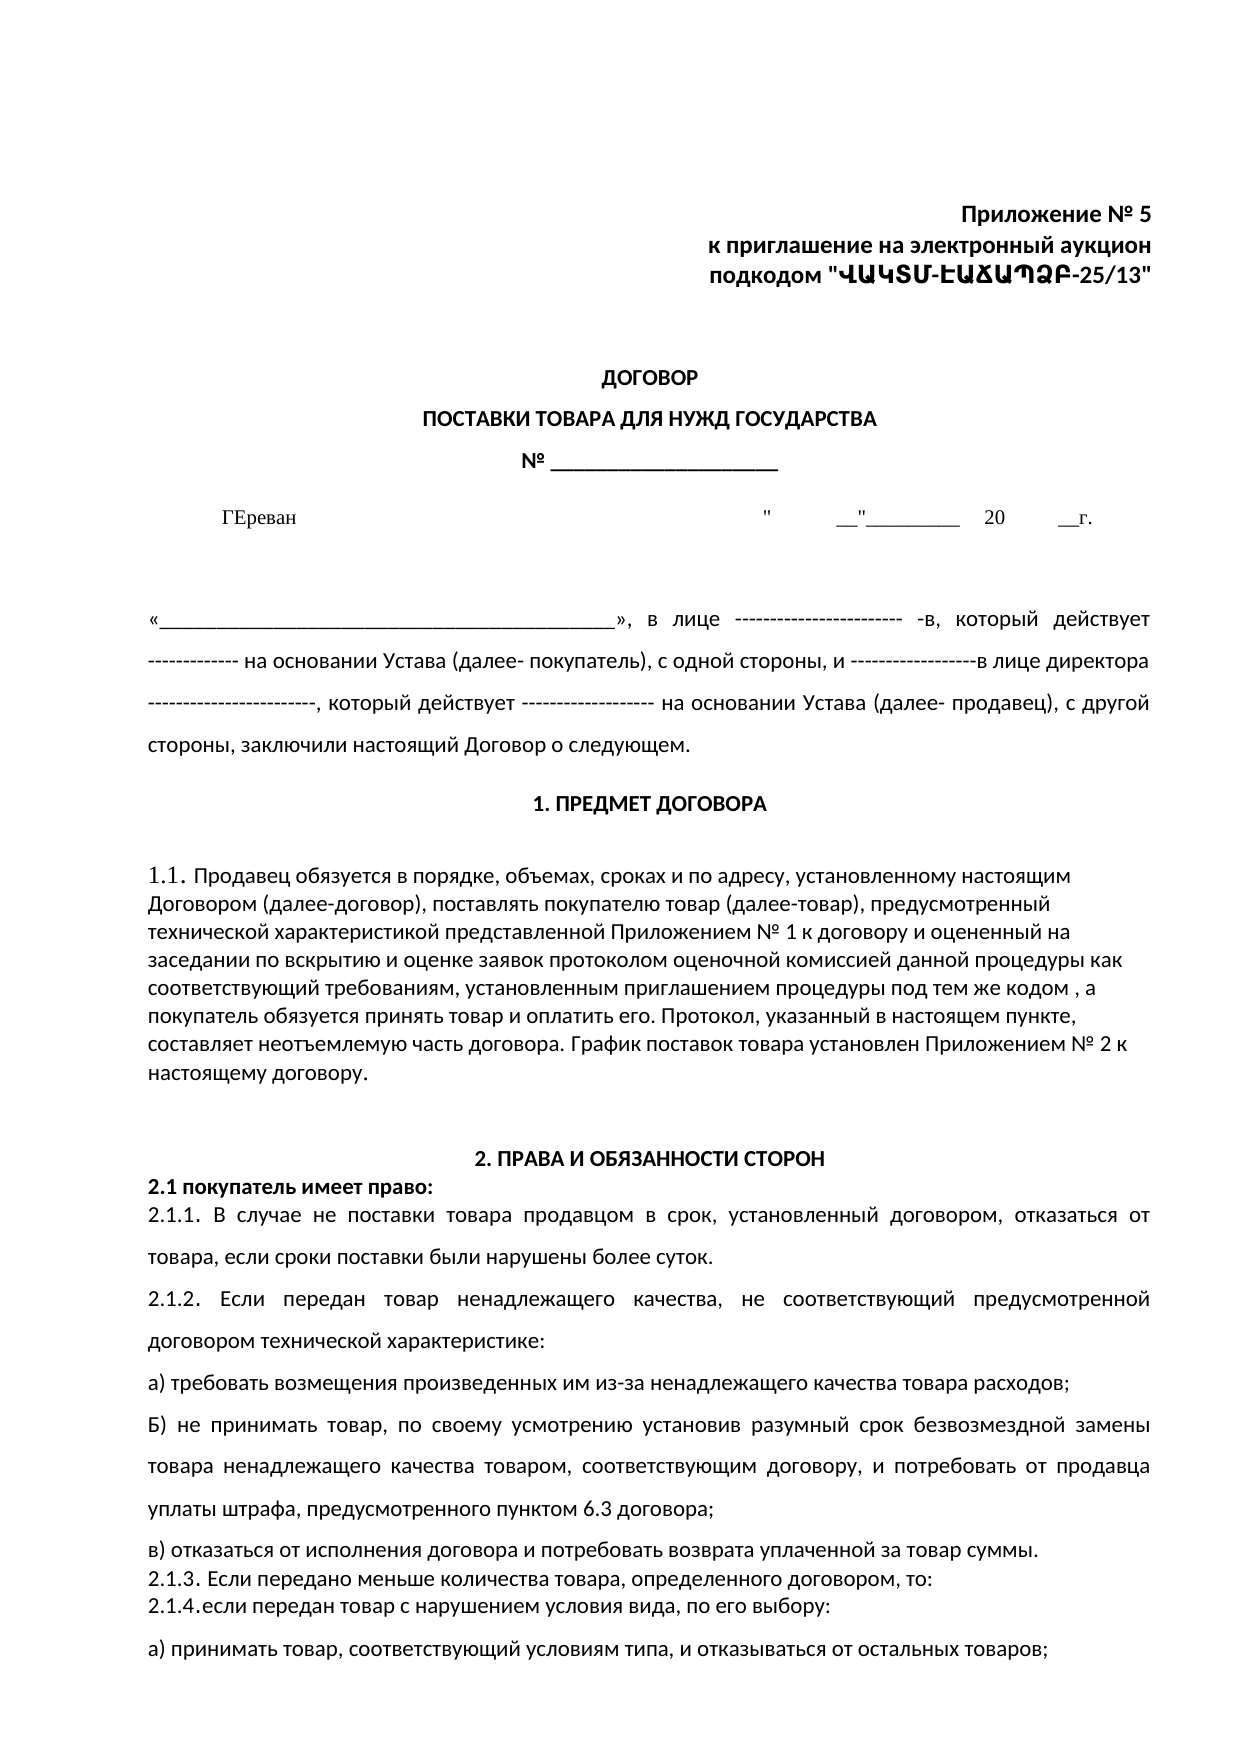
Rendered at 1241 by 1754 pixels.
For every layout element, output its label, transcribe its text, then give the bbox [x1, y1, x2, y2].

list 2.1.2․ Если передан товар ненадлежащего качества, не соответствующий предусмотренной договором технической характеристике: [148, 1284, 1152, 1354]
text 2.1 покупатель имеет право: [148, 1172, 1152, 1200]
text Приложение № 5 [148, 198, 1152, 229]
list 2. ПРАВА И ОБЯЗАННОСТИ СТОРОН [148, 1144, 1152, 1172]
list Б) не принимать товар, по своему усмотрению установив разумный срок безвозмездной замены товара ненадлежащего качества товаром, соответствующим договору, и потребовать от продавца уплаты штрафа, предусмотренного пунктом 6.3 договора; [148, 1410, 1152, 1522]
text № ____________________ [148, 447, 1152, 474]
text «________________________________________», в лице ------------------------ -в, который действует ------------- на основании Устава (далее- покупатель), с одной стороны, и ------------------в лице директора ------------------------, который действует ------------------- на основании Устава (далее- продавец), с другой стороны, заключили настоящий Договор о следующем. [148, 604, 1152, 758]
list а) требовать возмещения произведенных им из-за ненадлежащего качества товара расходов; [148, 1368, 1152, 1396]
text к приглашение на электронный аукцион [177, 229, 1152, 259]
list 2.1.1․ В случае не поставки товара продавцом в срок, установленный договором, отказаться от товара, если сроки поставки были нарушены более суток. [148, 1200, 1152, 1270]
text 2.1.3․ Если передано меньше количества товара, определенного договором, то: [148, 1564, 1152, 1592]
text в) отказаться от исполнения договора и потребовать возврата уплаченной за товар суммы. [148, 1536, 1152, 1564]
text ДОГОВОР [148, 363, 1152, 391]
list а) принимать товар, соответствующий условиям типа, и отказываться от остальных товаров; [148, 1634, 1152, 1662]
text ПОСТАВКИ ТОВАРА ДЛЯ НУЖД ГОСУДАРСТВА [148, 404, 1152, 433]
text 1.1․ Продавец обязуется в порядке, объемах, сроках и по адресу, установленному настоящим Договором (далее-договор), поставлять покупателю товар (далее-товар), предусмотренный технической характеристикой представленной Приложением № 1 к договору и оцененный на заседании по вскрытию и оценке заявок протоколом оценочной комиссией данной процедуры как соответствующий требованиям, установленным приглашением процедуры под тем же кодом , а покупатель обязуется принять товар и оплатить его. Протокол, указанный в настоящем пункте, составляет неотъемлемую часть договора. График поставок товара установлен Приложением № 2 к настоящему договору. [148, 860, 1152, 1087]
text подкодом "ՎԱԿՏՄ-ԷԱՃԱՊՁԲ-25/13" [177, 259, 1152, 290]
text 1. ПРЕДМЕТ ДОГОВОРА [148, 789, 1152, 817]
table_header " __"_________ 20 __г. [620, 505, 1104, 546]
list 2.1.4․если передан товар с нарушением условия вида, по его выбору: [148, 1592, 1152, 1620]
table_header ГЕреван [136, 505, 620, 546]
